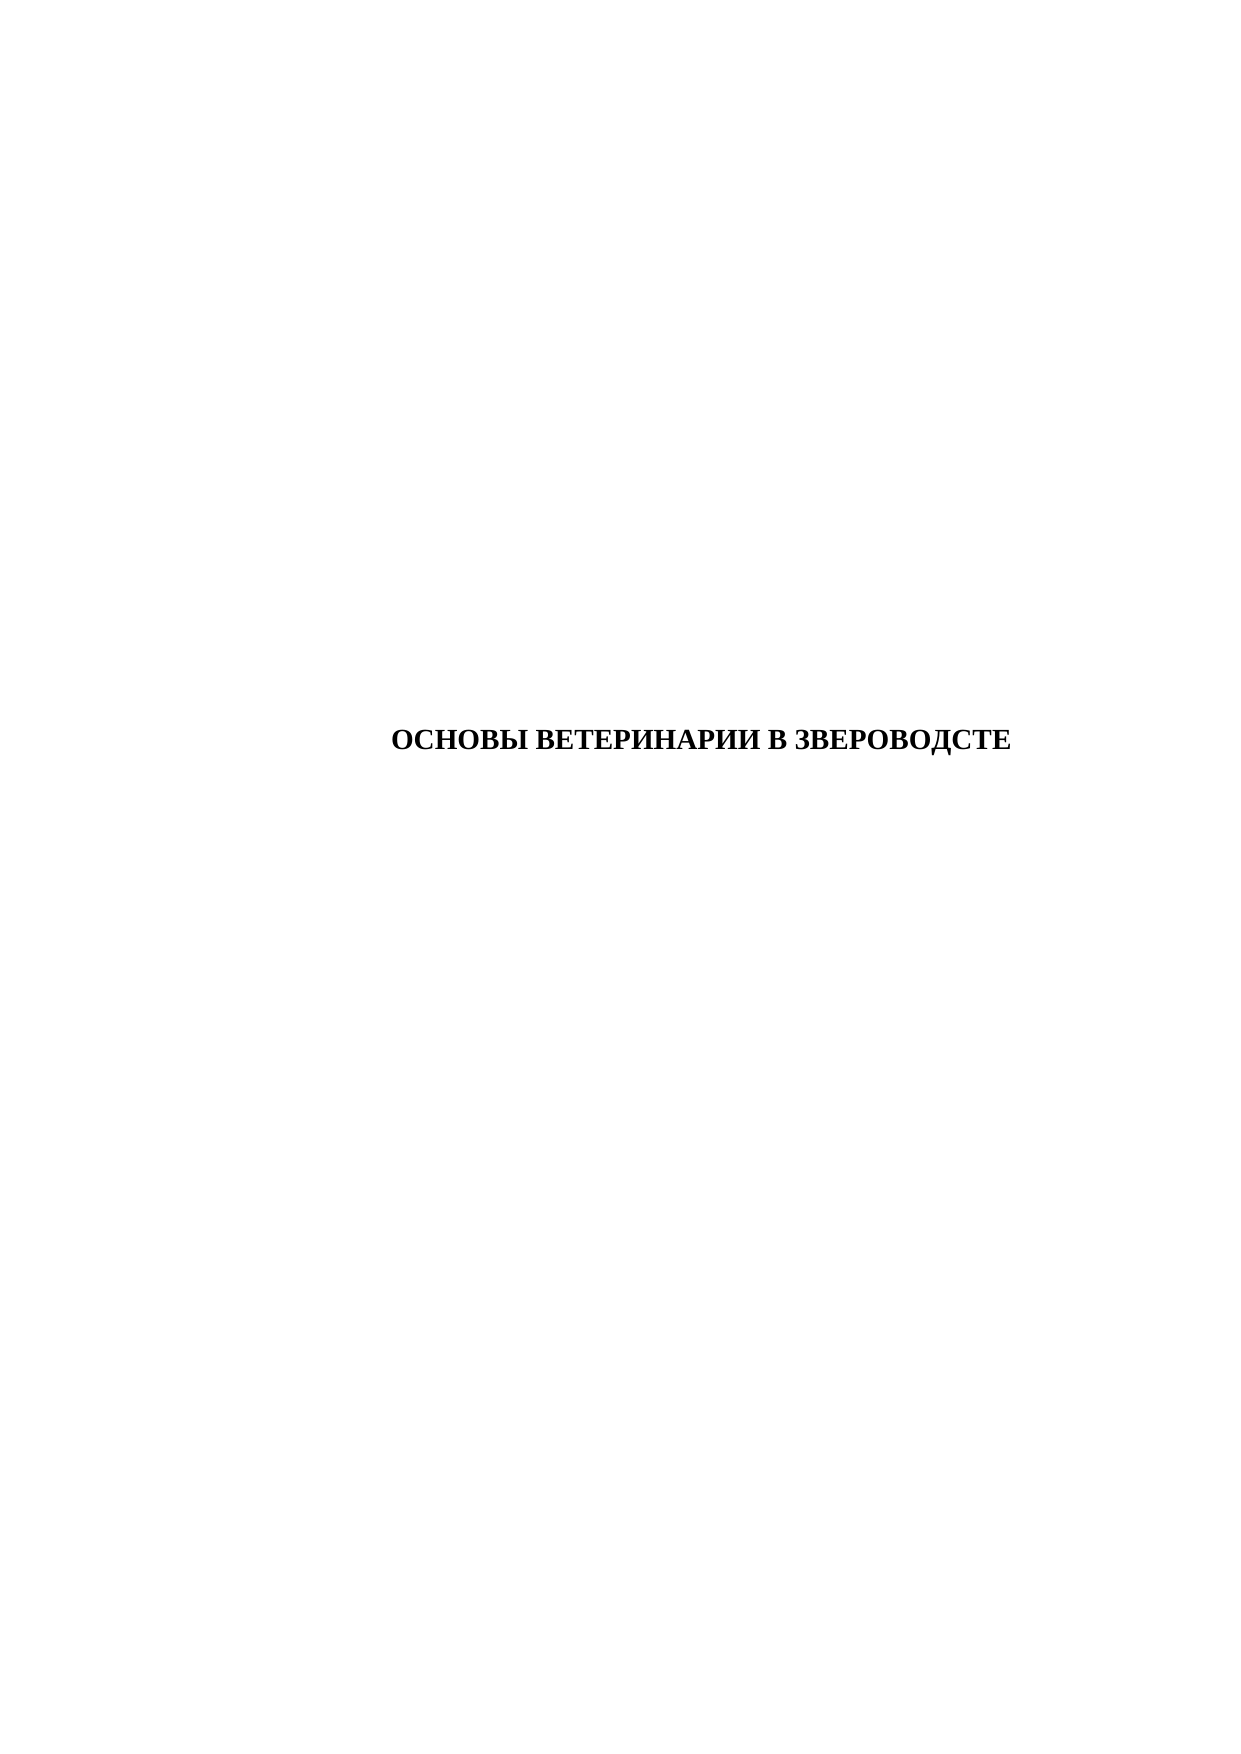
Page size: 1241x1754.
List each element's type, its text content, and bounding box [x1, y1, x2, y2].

text ОСНОВЫ ВЕТЕРИНАРИИ В ЗВЕРОВОДСТЕ [177, 722, 1152, 755]
